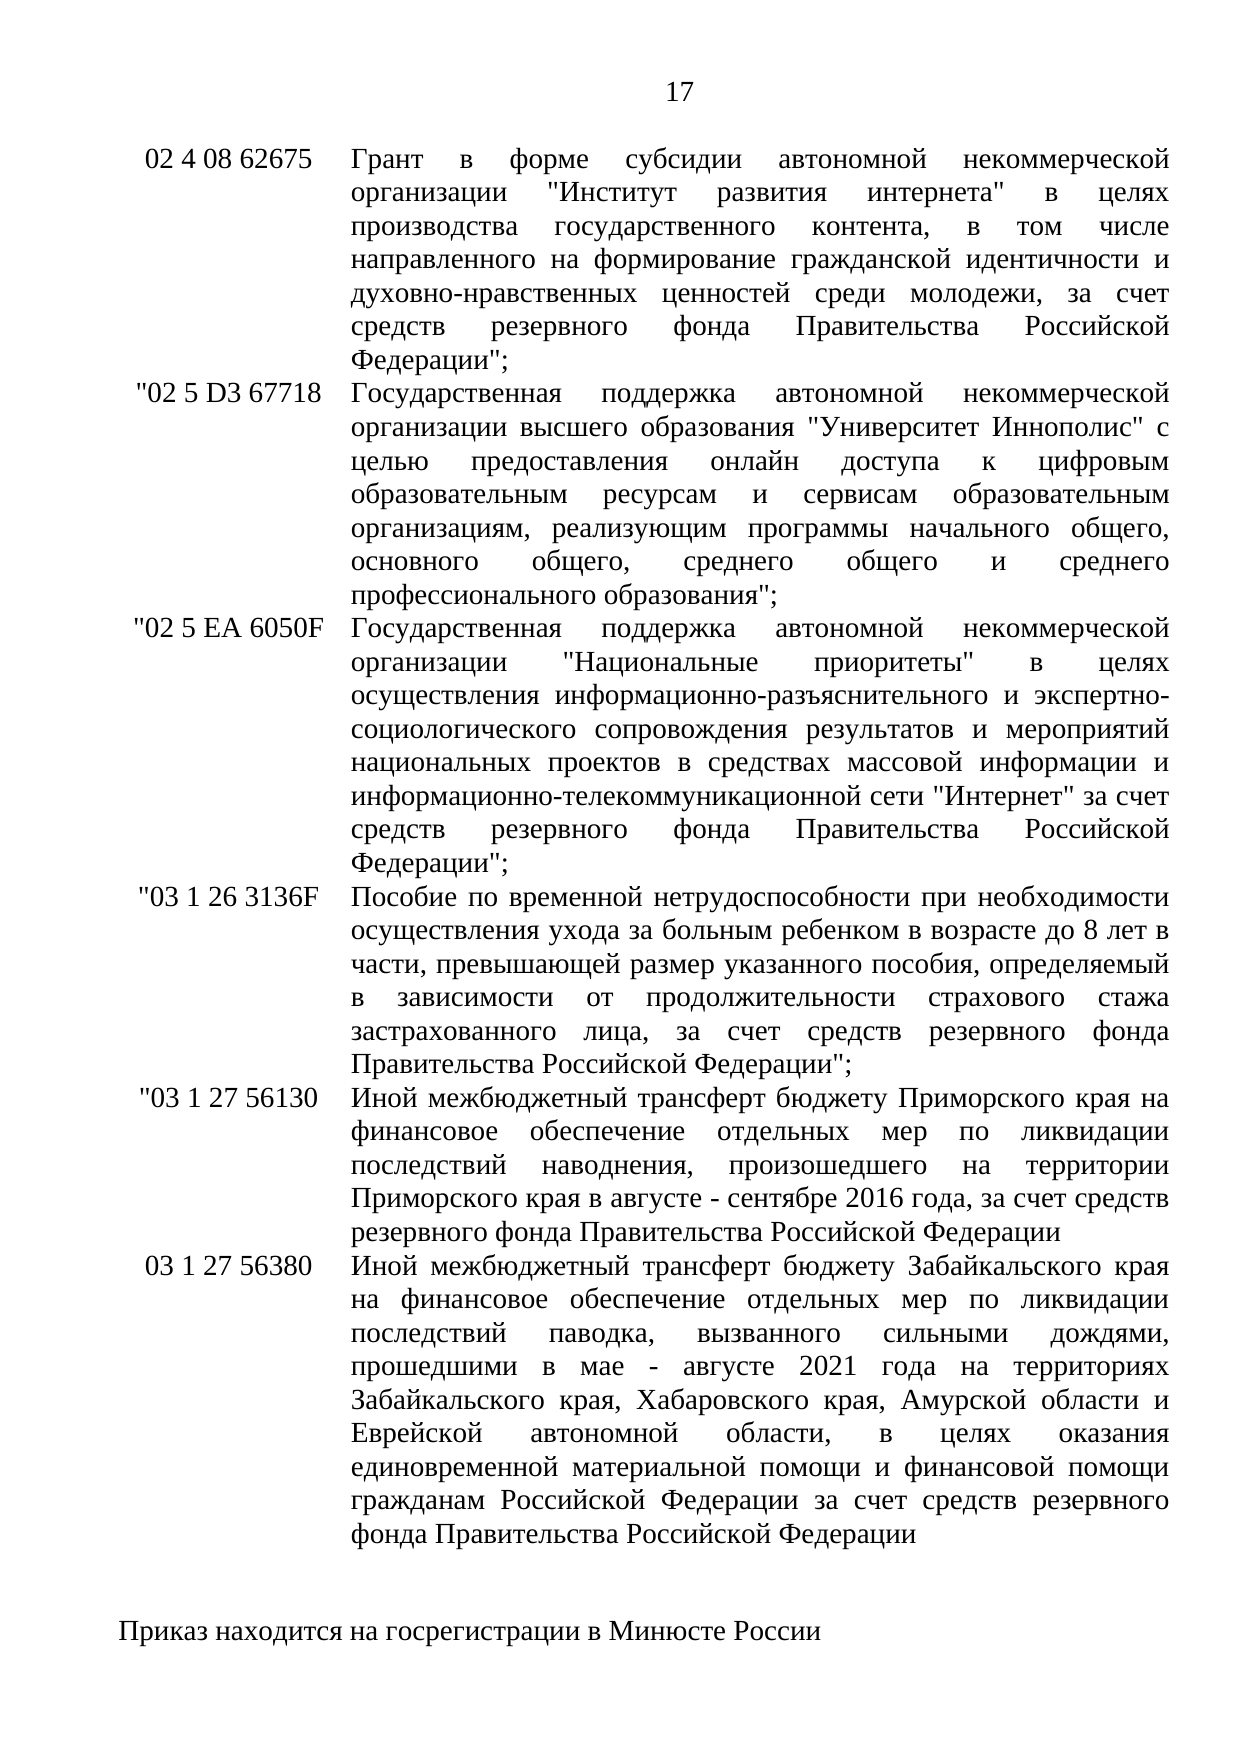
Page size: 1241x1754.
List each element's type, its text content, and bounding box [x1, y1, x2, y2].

table_cell 02 4 08 62675 [118, 141, 339, 376]
table_cell Грант в форме субсидии автономной некоммерческой организации "Институт развития интернета" в целях производства государственного контента, в том числе направленного на формирование гражданской идентичности и духовно-нравственных ценностей среди молодежи, за счет средств резервного фонда Правительства Российской Федерации"; [339, 141, 1181, 376]
table_cell 03 1 27 56380 [118, 1248, 339, 1549]
table_cell "03 1 27 56130 [118, 1080, 339, 1248]
table_cell Иной межбюджетный трансферт бюджету Забайкальского края на финансовое обеспечение отдельных мер по ликвидации последствий паводка, вызванного сильными дождями, прошедшими в мае - августе 2021 года на территориях Забайкальского края, Хабаровского края, Амурской области и Еврейской автономной области, в целях оказания единовременной материальной помощи и финансовой помощи гражданам Российской Федерации за счет средств резервного фонда Правительства Российской Федерации [339, 1248, 1181, 1549]
table_cell Пособие по временной нетрудоспособности при необходимости осуществления ухода за больным ребенком в возрасте до 8 лет в части, превышающей размер указанного пособия, определяемый в зависимости от продолжительности страхового стажа застрахованного лица, за счет средств резервного фонда Правительства Российской Федерации"; [339, 879, 1181, 1080]
table_cell Государственная поддержка автономной некоммерческой организации "Национальные приоритеты" в целях осуществления информационно-разъяснительного и экспертно-социологического сопровождения результатов и мероприятий национальных проектов в средствах массовой информации и информационно-телекоммуникационной сети "Интернет" за счет средств резервного фонда Правительства Российской Федерации"; [339, 610, 1181, 879]
table_cell "02 5 D3 67718 [118, 376, 339, 610]
table_cell "03 1 26 3136F [118, 879, 339, 1080]
table_cell "02 5 EА 6050F [118, 610, 339, 879]
table_cell Государственная поддержка автономной некоммерческой организации высшего образования "Университет Иннополис" с целью предоставления онлайн доступа к цифровым образовательным ресурсам и сервисам образовательным организациям, реализующим программы начального общего, основного общего, среднего общего и среднего профессионального образования"; [339, 376, 1181, 610]
table_cell Иной межбюджетный трансферт бюджету Приморского края на финансовое обеспечение отдельных мер по ликвидации последствий наводнения, произошедшего на территории Приморского края в августе - сентябре 2016 года, за счет средств резервного фонда Правительства Российской Федерации [339, 1080, 1181, 1248]
